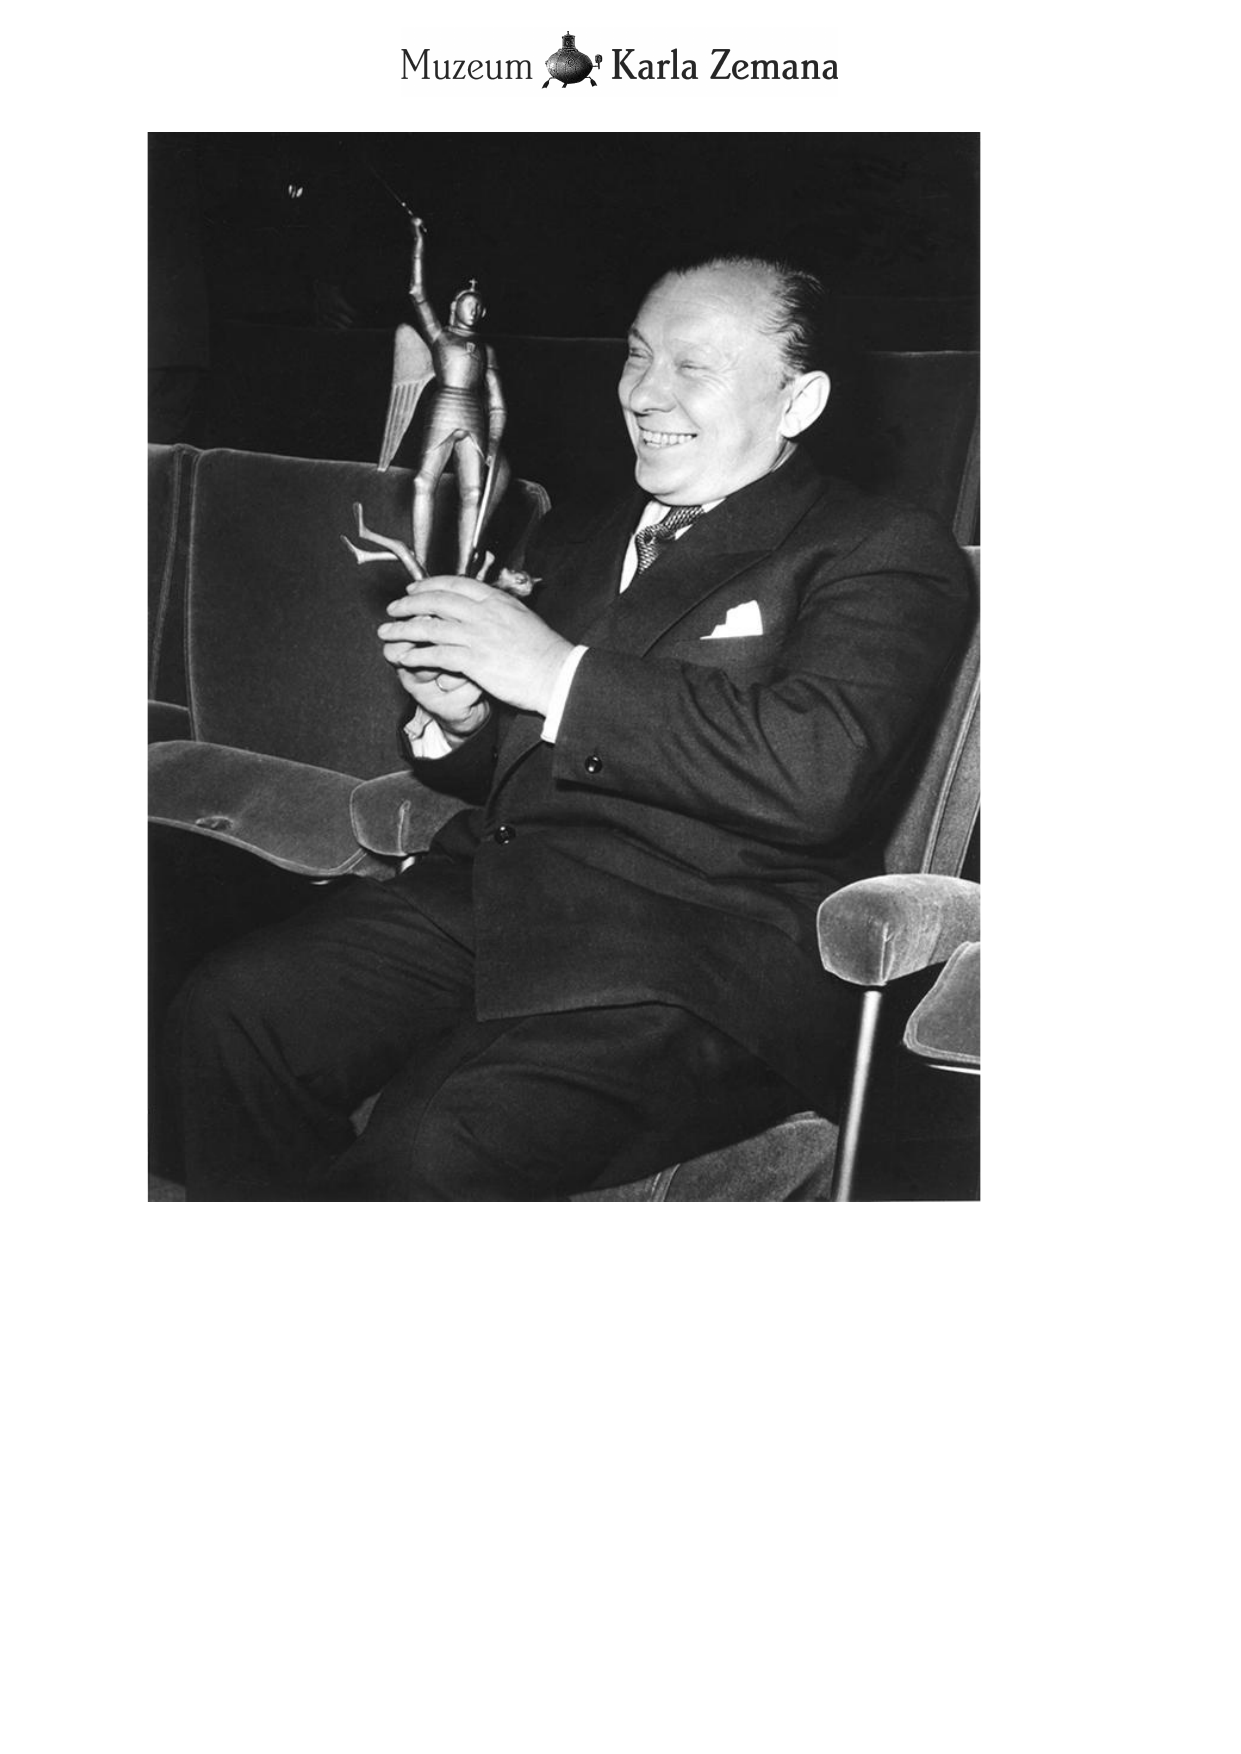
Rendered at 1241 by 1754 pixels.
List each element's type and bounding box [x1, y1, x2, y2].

picture [147, 132, 981, 1202]
picture [401, 27, 838, 97]
